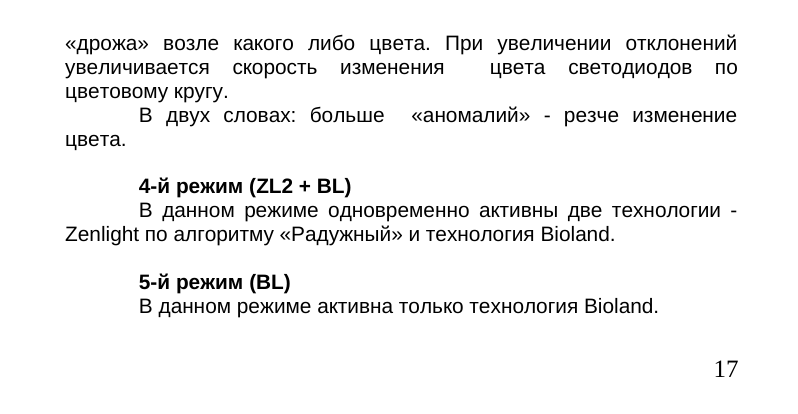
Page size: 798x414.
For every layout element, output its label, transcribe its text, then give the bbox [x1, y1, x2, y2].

text В двух словах: больше «аномалий» - резче изменение цвета. [65, 102, 738, 150]
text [65, 31, 738, 102]
text В данном режиме активна только технология Bioland. [65, 294, 738, 318]
text 4-й режим (ZL2 + BL) [65, 174, 738, 198]
text В данном режиме одновременно активны две технологии - Zenlight по алгоритму «Радужный» и технология Bioland. [65, 198, 738, 246]
text 5-й режим (BL) [65, 270, 738, 294]
